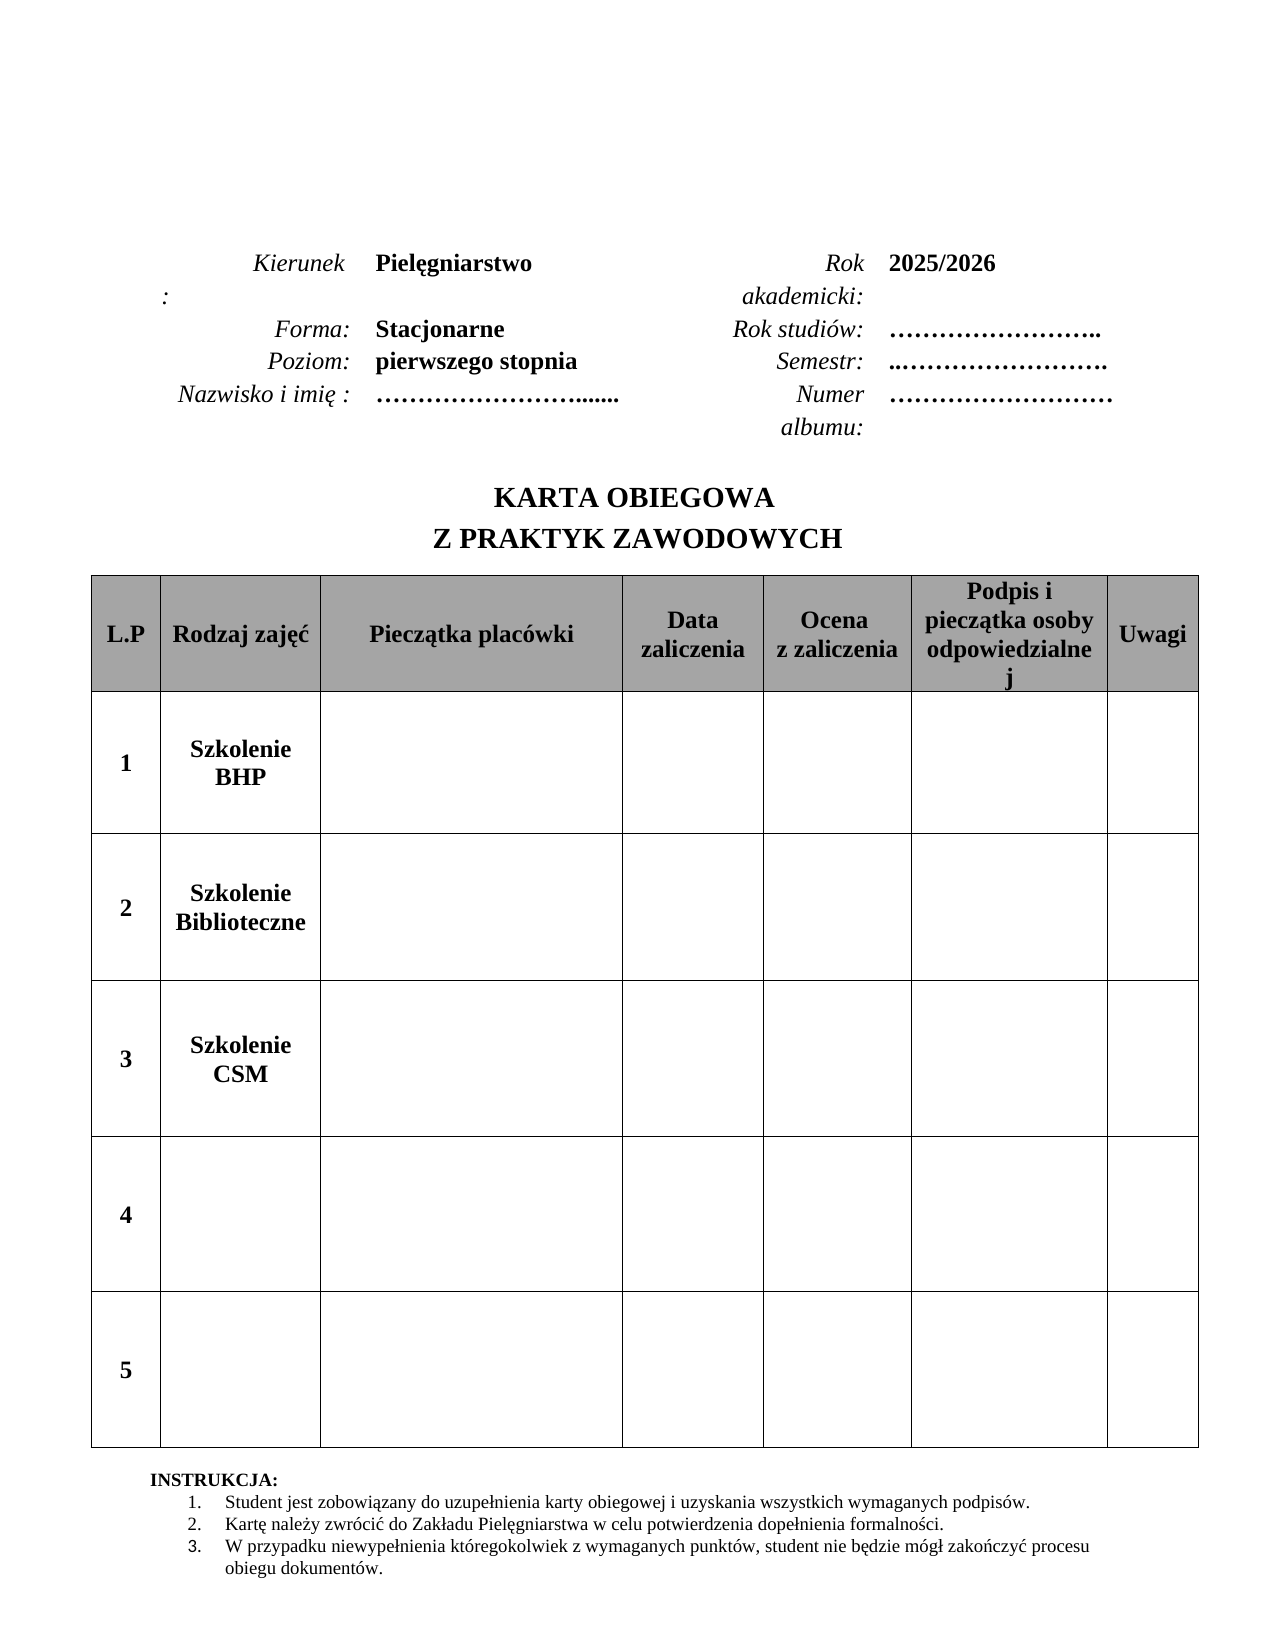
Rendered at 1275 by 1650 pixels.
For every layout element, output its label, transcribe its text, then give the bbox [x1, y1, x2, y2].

table_cell Rok studiów: [698, 314, 877, 346]
table_header Ocena z zaliczenia [764, 576, 911, 691]
table_cell pierwszego stopnia [364, 346, 698, 379]
table_cell 5 [92, 1292, 160, 1447]
table_cell 4 [92, 1137, 160, 1291]
table_header 2025/2026 [878, 248, 1125, 314]
table_cell [912, 834, 1107, 980]
table_cell [623, 1137, 763, 1291]
table_cell [1108, 1137, 1198, 1291]
list Kartę należy zwrócić do Zakładu Pielęgniarstwa w celu potwierdzenia dopełnienia formalności. [187, 1512, 1125, 1534]
list W przypadku niewypełnienia któregokolwiek z wymaganych punktów, student nie będzie mógł zakończyć procesu obiegu dokumentów. [187, 1534, 1125, 1578]
table_cell Stacjonarne [364, 314, 698, 346]
table_cell Nazwisko i imię : [150, 379, 364, 444]
table_cell ……………………… [878, 379, 1125, 444]
table_cell [623, 834, 763, 980]
table_cell [764, 692, 911, 833]
table_cell …………………….. [878, 314, 1125, 346]
table_cell ..……………………. [878, 346, 1125, 379]
table_cell [321, 834, 622, 980]
table_cell [912, 1137, 1107, 1291]
table_header L.P [92, 576, 160, 691]
text INSTRUKCJA: [150, 1469, 1125, 1491]
table_cell [623, 981, 763, 1136]
table_cell Semestr: [698, 346, 877, 379]
table_header Kierunek: [150, 248, 364, 314]
table_header Podpis i pieczątka osoby odpowiedzialnej [912, 576, 1107, 691]
table_cell [623, 692, 763, 833]
table_cell [623, 1292, 763, 1447]
table_cell [321, 1137, 622, 1291]
table_cell [161, 1292, 320, 1447]
table_cell [321, 981, 622, 1136]
table_cell [1108, 834, 1198, 980]
table_cell [1108, 692, 1198, 833]
table_cell Szkolenie BHP [161, 692, 320, 833]
table_header Pielęgniarstwo [364, 248, 698, 314]
table_header Rok akademicki: [698, 248, 877, 314]
table_cell Forma: [150, 314, 364, 346]
table_header Data zaliczenia [623, 576, 763, 691]
table_cell [912, 981, 1107, 1136]
table_cell Szkolenie CSM [161, 981, 320, 1136]
table_cell [912, 1292, 1107, 1447]
table_cell [321, 1292, 622, 1447]
list Student jest zobowiązany do uzupełnienia karty obiegowej i uzyskania wszystkich wymaganych podpisów. [187, 1491, 1125, 1512]
table_cell [764, 1292, 911, 1447]
table_cell Poziom: [150, 346, 364, 379]
table_cell [161, 1137, 320, 1291]
table_cell [321, 692, 622, 833]
table_cell 1 [92, 692, 160, 833]
text KARTA OBIEGOWA Z PRAKTYK ZAWODOWYCH [150, 444, 1125, 556]
table_cell 2 [92, 834, 160, 980]
table_cell ……………………....... [364, 379, 698, 444]
table_cell [912, 692, 1107, 833]
table_cell Szkolenie Biblioteczne [161, 834, 320, 980]
table_header Rodzaj zajęć [161, 576, 320, 691]
table_cell [1108, 981, 1198, 1136]
table_cell [764, 1137, 911, 1291]
table_header Pieczątka placówki [321, 576, 622, 691]
table_cell Numer albumu: [698, 379, 877, 444]
table_cell [1108, 1292, 1198, 1447]
table_cell 3 [92, 981, 160, 1136]
table_cell [764, 981, 911, 1136]
table_header Uwagi [1108, 576, 1198, 691]
table_cell [764, 834, 911, 980]
